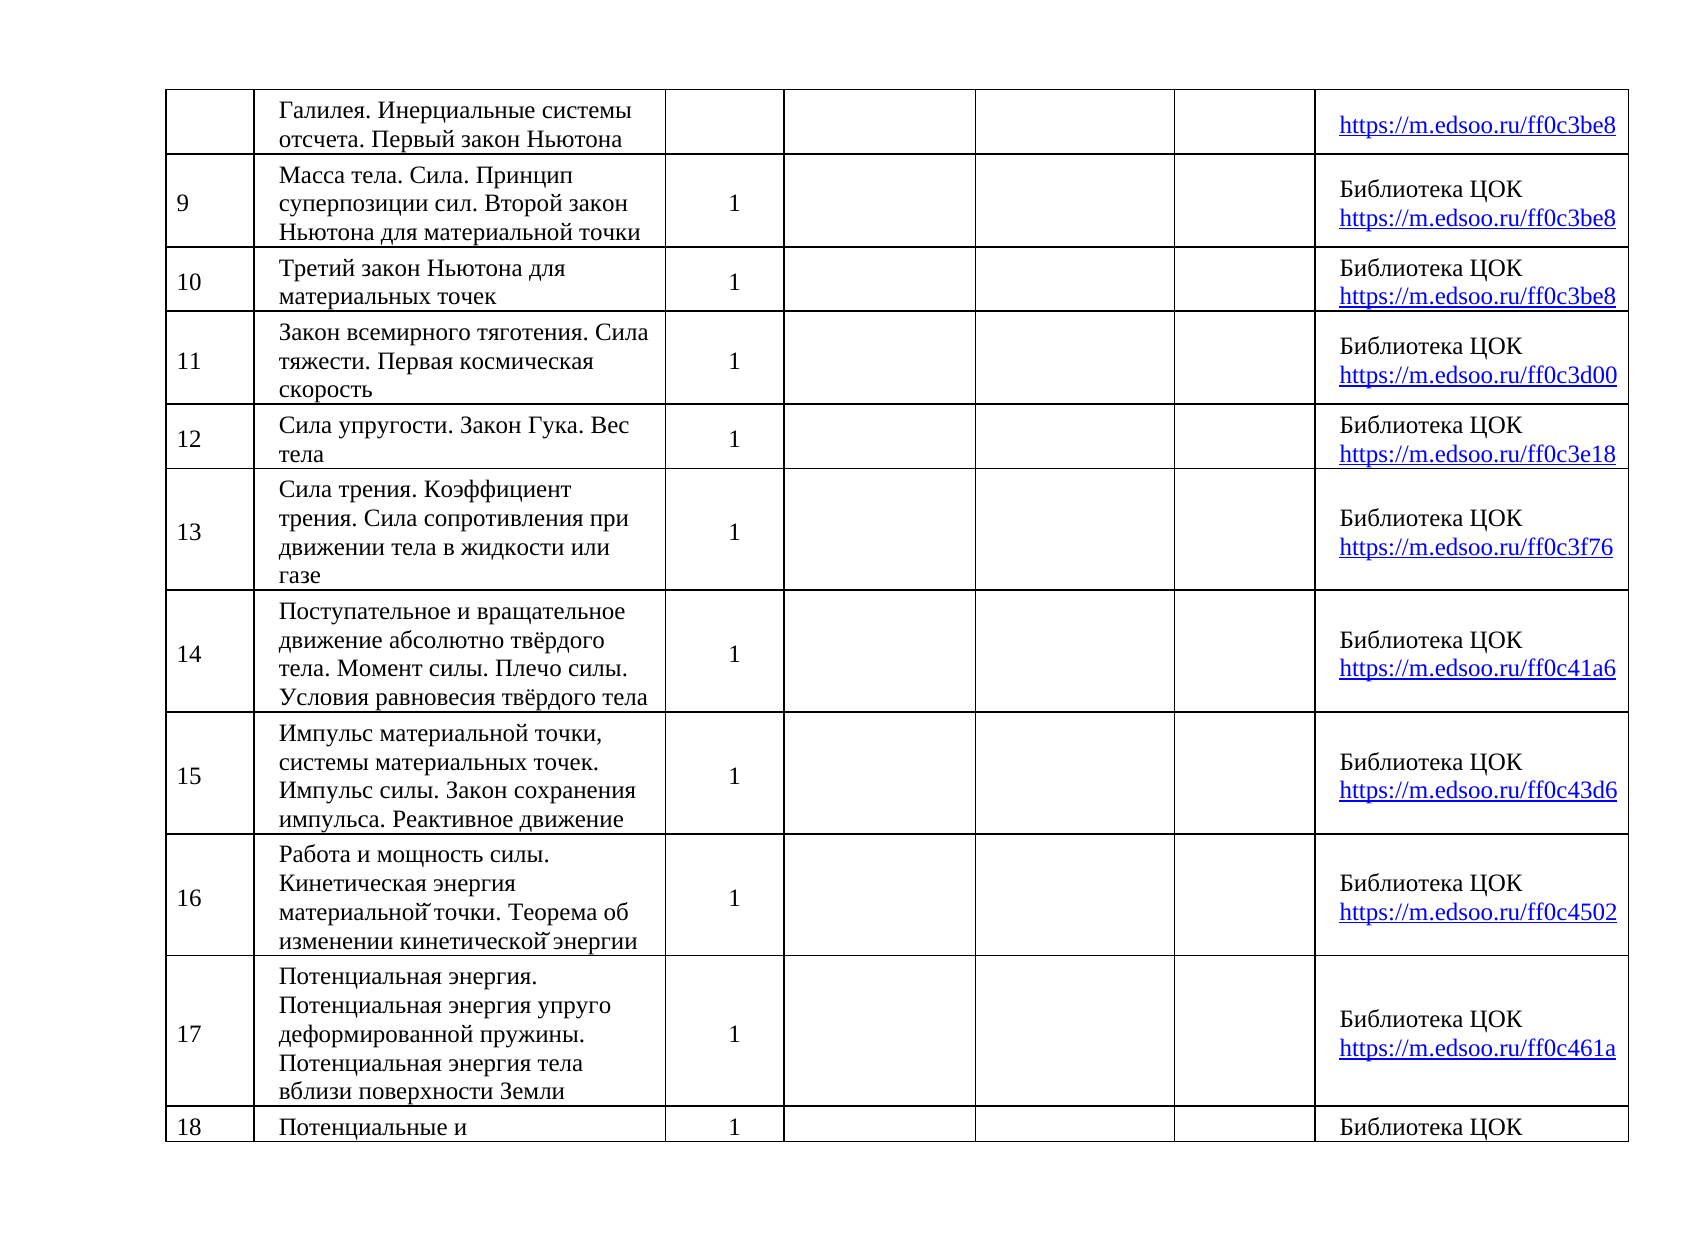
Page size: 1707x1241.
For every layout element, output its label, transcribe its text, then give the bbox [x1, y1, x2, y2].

table_cell [1175, 405, 1314, 467]
table_cell [1175, 469, 1314, 589]
table_cell [976, 469, 1174, 589]
table_cell Библиотека ЦОК https://m.edsoo.ru/ff0c3e18 [1316, 405, 1628, 467]
table_cell [785, 956, 975, 1105]
table_cell Библиотека ЦОК https://m.edsoo.ru/ff0c3d00 [1316, 312, 1628, 403]
table_cell [976, 1107, 1174, 1141]
table_cell 8 [167, 90, 253, 153]
table_cell [785, 405, 975, 467]
table_cell [1175, 312, 1314, 403]
table_cell [976, 713, 1174, 833]
table_cell [1175, 956, 1314, 1105]
table_cell 10 [167, 248, 253, 310]
table_cell Закон всемирного тяготения. Сила тяжести. Первая космическая скорость [255, 312, 665, 403]
table_cell [1175, 248, 1314, 310]
table_cell [1175, 835, 1314, 954]
table_cell 12 [167, 405, 253, 467]
table_cell 1 [666, 956, 783, 1105]
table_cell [255, 90, 665, 153]
table_cell 1 [666, 591, 783, 711]
table_cell [1175, 713, 1314, 833]
table_cell 1 [666, 155, 783, 246]
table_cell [1316, 1107, 1628, 1141]
table_cell [785, 591, 975, 711]
table_cell Сила трения. Коэффициент трения. Сила сопротивления при движении тела в жидкости или газе [255, 469, 665, 589]
table_cell Библиотека ЦОК https://m.edsoo.ru/ff0c3be8 [1316, 248, 1628, 310]
table_cell [976, 312, 1174, 403]
table_cell Третий закон Ньютона для материальных точек [255, 248, 665, 310]
table_cell Потенциальная энергия. Потенциальная энергия упруго деформированной пружины. Потенциальная энергия тела вблизи поверхности Земли [255, 956, 665, 1105]
table_cell [1175, 155, 1314, 246]
table_cell [785, 713, 975, 833]
table_cell [1175, 90, 1314, 153]
table_cell Масса тела. Сила. Принцип суперпозиции сил. Второй закон Ньютона для материальной точки [255, 155, 665, 246]
table_cell 1 [666, 405, 783, 467]
table_cell [785, 469, 975, 589]
table_cell [976, 248, 1174, 310]
table_cell [785, 155, 975, 246]
table_cell Импульс материальной точки, системы материальных точек. Импульс силы. Закон сохранения импульса. Реактивное движение [255, 713, 665, 833]
table_cell 1 [666, 835, 783, 954]
table_cell 11 [167, 312, 253, 403]
table_cell [1175, 591, 1314, 711]
table_cell 18 [167, 1107, 253, 1141]
table_cell [976, 405, 1174, 467]
table_cell 13 [167, 469, 253, 589]
table_cell 15 [167, 713, 253, 833]
table_cell Библиотека ЦОК https://m.edsoo.ru/ff0c41a6 [1316, 591, 1628, 711]
table_cell [785, 90, 975, 153]
table_cell 17 [167, 956, 253, 1105]
table_cell 9 [167, 155, 253, 246]
table_cell Поступательное и вращательное движение абсолютно твёрдого тела. Момент силы. Плечо силы. Условия равновесия твёрдого тела [255, 591, 665, 711]
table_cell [1316, 155, 1628, 246]
table_cell Библиотека ЦОК https://m.edsoo.ru/ff0c461a [1316, 956, 1628, 1105]
table_cell [976, 90, 1174, 153]
table_cell 1 [666, 1107, 783, 1141]
table_cell 14 [167, 591, 253, 711]
table_cell 1 [666, 713, 783, 833]
table_cell 1 [666, 469, 783, 589]
table_cell 1 [666, 248, 783, 310]
table_cell [976, 591, 1174, 711]
table_cell Библиотека ЦОК https://m.edsoo.ru/ff0c4502 [1316, 835, 1628, 954]
table_cell [785, 835, 975, 954]
table_cell [1175, 1107, 1314, 1141]
table_cell 1 [666, 90, 783, 153]
table_cell Работа и мощность силы. Кинетическая энергия материальной̆ точки. Теорема об изменении кинетической̆ энергии [255, 835, 665, 954]
table_cell Сила упругости. Закон Гука. Вес тела [255, 405, 665, 467]
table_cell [1316, 90, 1628, 153]
table_cell [785, 1107, 975, 1141]
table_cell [255, 1107, 665, 1141]
table_cell Библиотека ЦОК https://m.edsoo.ru/ff0c3f76 [1316, 469, 1628, 589]
table_cell [976, 956, 1174, 1105]
table_cell Библиотека ЦОК https://m.edsoo.ru/ff0c43d6 [1316, 713, 1628, 833]
table_cell [976, 155, 1174, 246]
table_cell 1 [666, 312, 783, 403]
table_cell 16 [167, 835, 253, 954]
table_cell [976, 835, 1174, 954]
table_cell [785, 248, 975, 310]
table_cell [785, 312, 975, 403]
